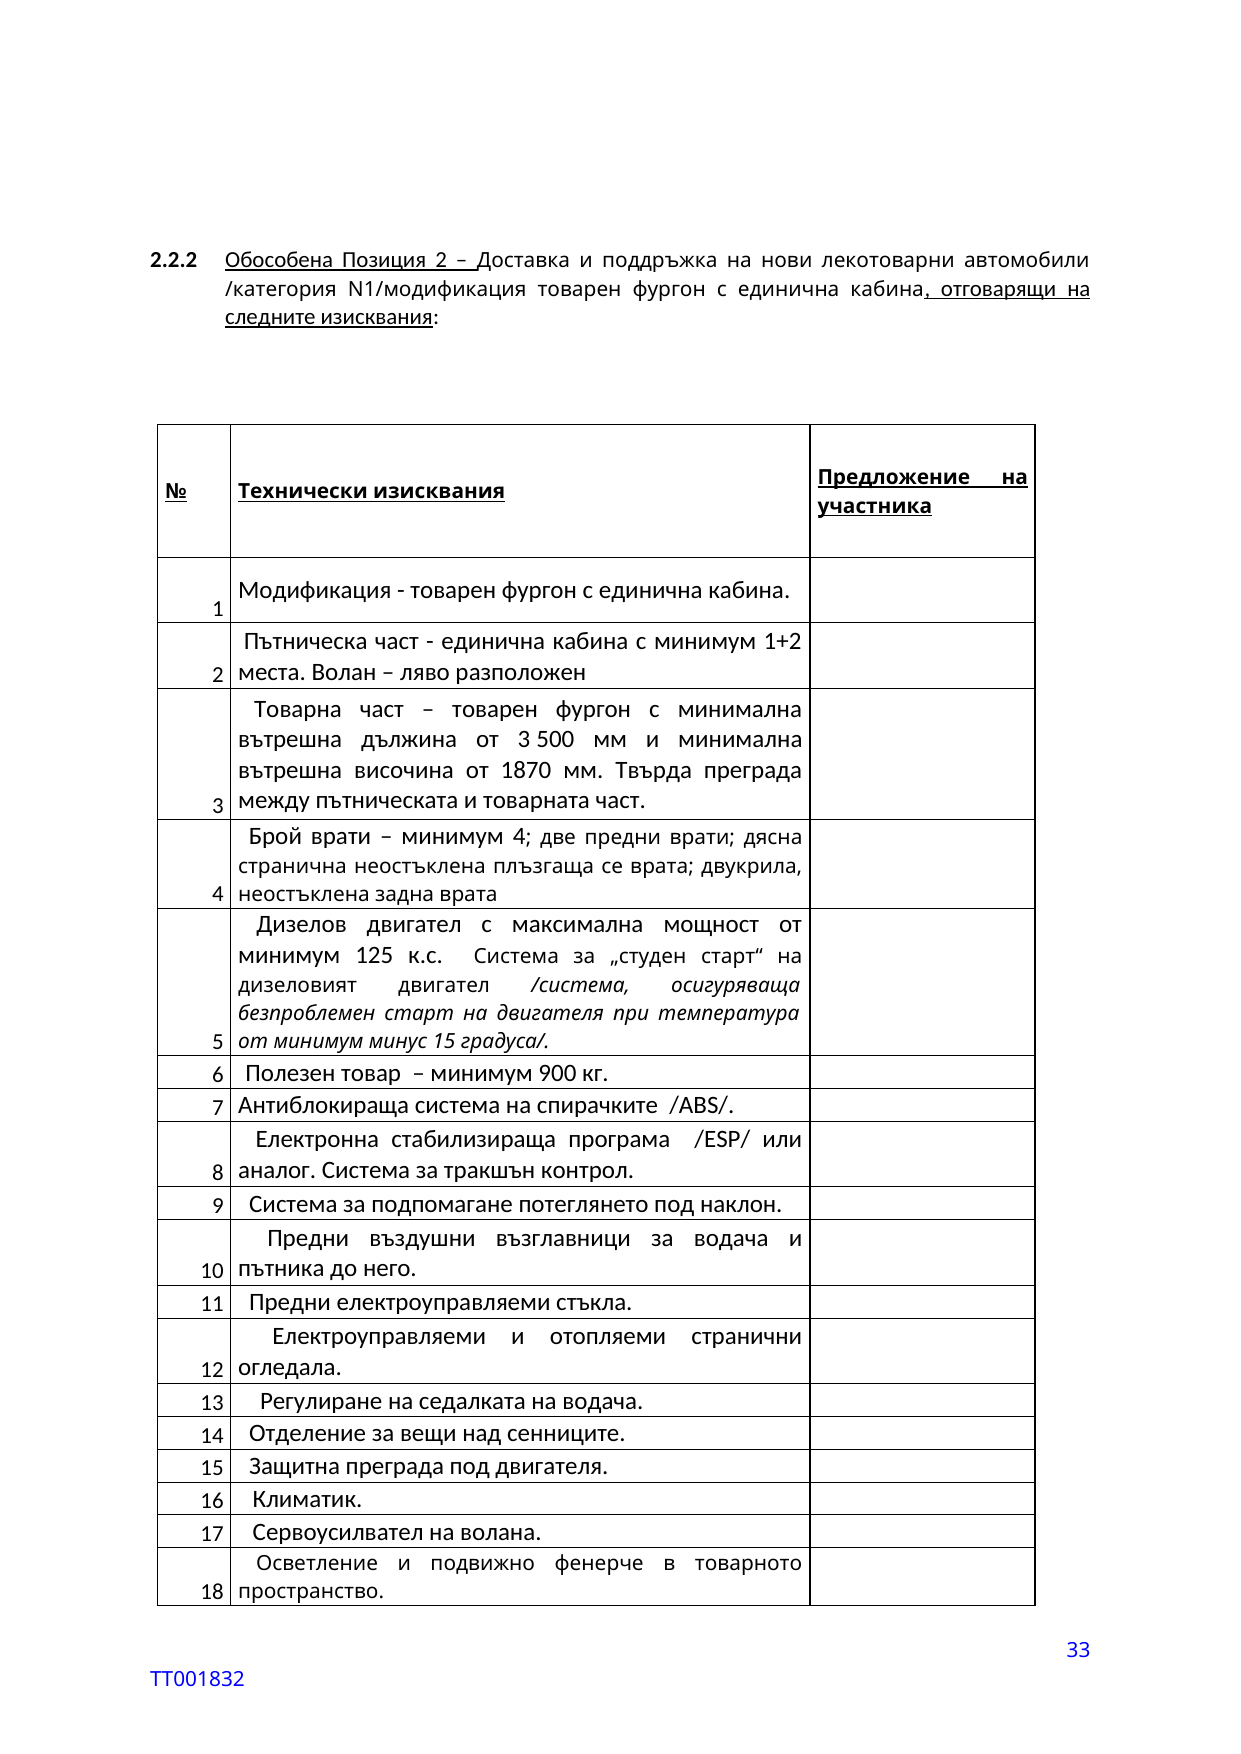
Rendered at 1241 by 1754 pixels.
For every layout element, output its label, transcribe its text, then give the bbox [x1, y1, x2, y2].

table_cell Пътническа част - единична кабина с минимум 1+2 места. Волан – ляво разположен [231, 623, 809, 688]
table_cell 17 [158, 1515, 230, 1547]
table_header Технически изисквания [231, 425, 809, 557]
table_cell 1 [158, 558, 230, 622]
table_cell [811, 1089, 1034, 1121]
table_cell Дизелов двигател с максимална мощност от минимум 125 к.с. Система за „студен старт“ на дизеловият двигател /система, осигуряваща безпроблемен старт на двигателя при температура от минимум минус 15 градуса/. [231, 909, 809, 1055]
table_cell Брой врати – минимум 4; две предни врати; дясна странична неостъклена плъзгаща се врата; двукрила, неостъклена задна врата [231, 820, 809, 908]
table_cell Модификация - товарен фургон с единична кабина. [231, 558, 809, 622]
table_cell 18 [158, 1548, 230, 1605]
table_cell 12 [158, 1319, 230, 1383]
table_cell 15 [158, 1450, 230, 1482]
table_cell Отделение за вещи над сенниците. [231, 1417, 809, 1449]
table_cell Осветление и подвижно фенерче в товарното пространство. [231, 1548, 809, 1605]
table_cell Предни електроуправляеми стъкла. [231, 1286, 809, 1317]
table_cell 10 [158, 1220, 230, 1285]
table_cell [811, 1450, 1034, 1482]
table_cell [811, 1187, 1034, 1219]
table_cell Полезен товар – минимум 900 кг. [231, 1056, 809, 1088]
table_cell 3 [158, 689, 230, 819]
table_cell [811, 1515, 1034, 1547]
table_cell Регулиране на седалката на водача. [231, 1384, 809, 1416]
table_header Предложение на участника [811, 425, 1034, 557]
table_cell [811, 1122, 1034, 1186]
table_header № [158, 425, 230, 557]
table_cell [811, 1286, 1034, 1317]
table_cell [811, 558, 1034, 622]
table_cell Сервоусилвател на волана. [231, 1515, 809, 1547]
table_cell 6 [158, 1056, 230, 1088]
table_cell [811, 1483, 1034, 1514]
table_cell Защитна преграда под двигателя. [231, 1450, 809, 1482]
table_cell 9 [158, 1187, 230, 1219]
table_cell [811, 1319, 1034, 1383]
table_cell [811, 1548, 1034, 1605]
table_cell [811, 909, 1034, 1055]
table_cell 4 [158, 820, 230, 908]
table_cell Товарна част – товарен фургон с минимална вътрешна дължина от 3 500 мм и минимална вътрешна височина от 1870 мм. Твърда преграда между пътническата и товарната част. [231, 689, 809, 819]
table_cell Климатик. [231, 1483, 809, 1514]
table_cell 2 [158, 623, 230, 688]
table_cell 5 [158, 909, 230, 1055]
table_cell 13 [158, 1384, 230, 1416]
list Обособена Позиция 2 – Доставка и поддръжка на нови лекотоварни автомобили /категория N1/модификация товарен фургон с единична кабина, отговарящи на следните изисквания: [150, 245, 1090, 330]
table_cell [811, 1417, 1034, 1449]
table_cell Система за подпомагане потеглянето под наклон. [231, 1187, 809, 1219]
table_cell 14 [158, 1417, 230, 1449]
table_cell Антиблокираща система на спирачките /ABS/. [231, 1089, 809, 1121]
table_cell [811, 1056, 1034, 1088]
table_cell Предни въздушни възглавници за водача и пътника до него. [231, 1220, 809, 1285]
table_cell 7 [158, 1089, 230, 1121]
table_cell 8 [158, 1122, 230, 1186]
table_cell [811, 1220, 1034, 1285]
table_cell Електронна стабилизираща програма /ESP/ или аналог. Система за тракшън контрол. [231, 1122, 809, 1186]
table_cell [811, 623, 1034, 688]
table_cell 11 [158, 1286, 230, 1317]
table_cell [811, 689, 1034, 819]
table_cell 16 [158, 1483, 230, 1514]
table_cell [811, 1384, 1034, 1416]
table_cell [811, 820, 1034, 908]
table_cell Електроуправляеми и отопляеми странични огледала. [231, 1319, 809, 1383]
